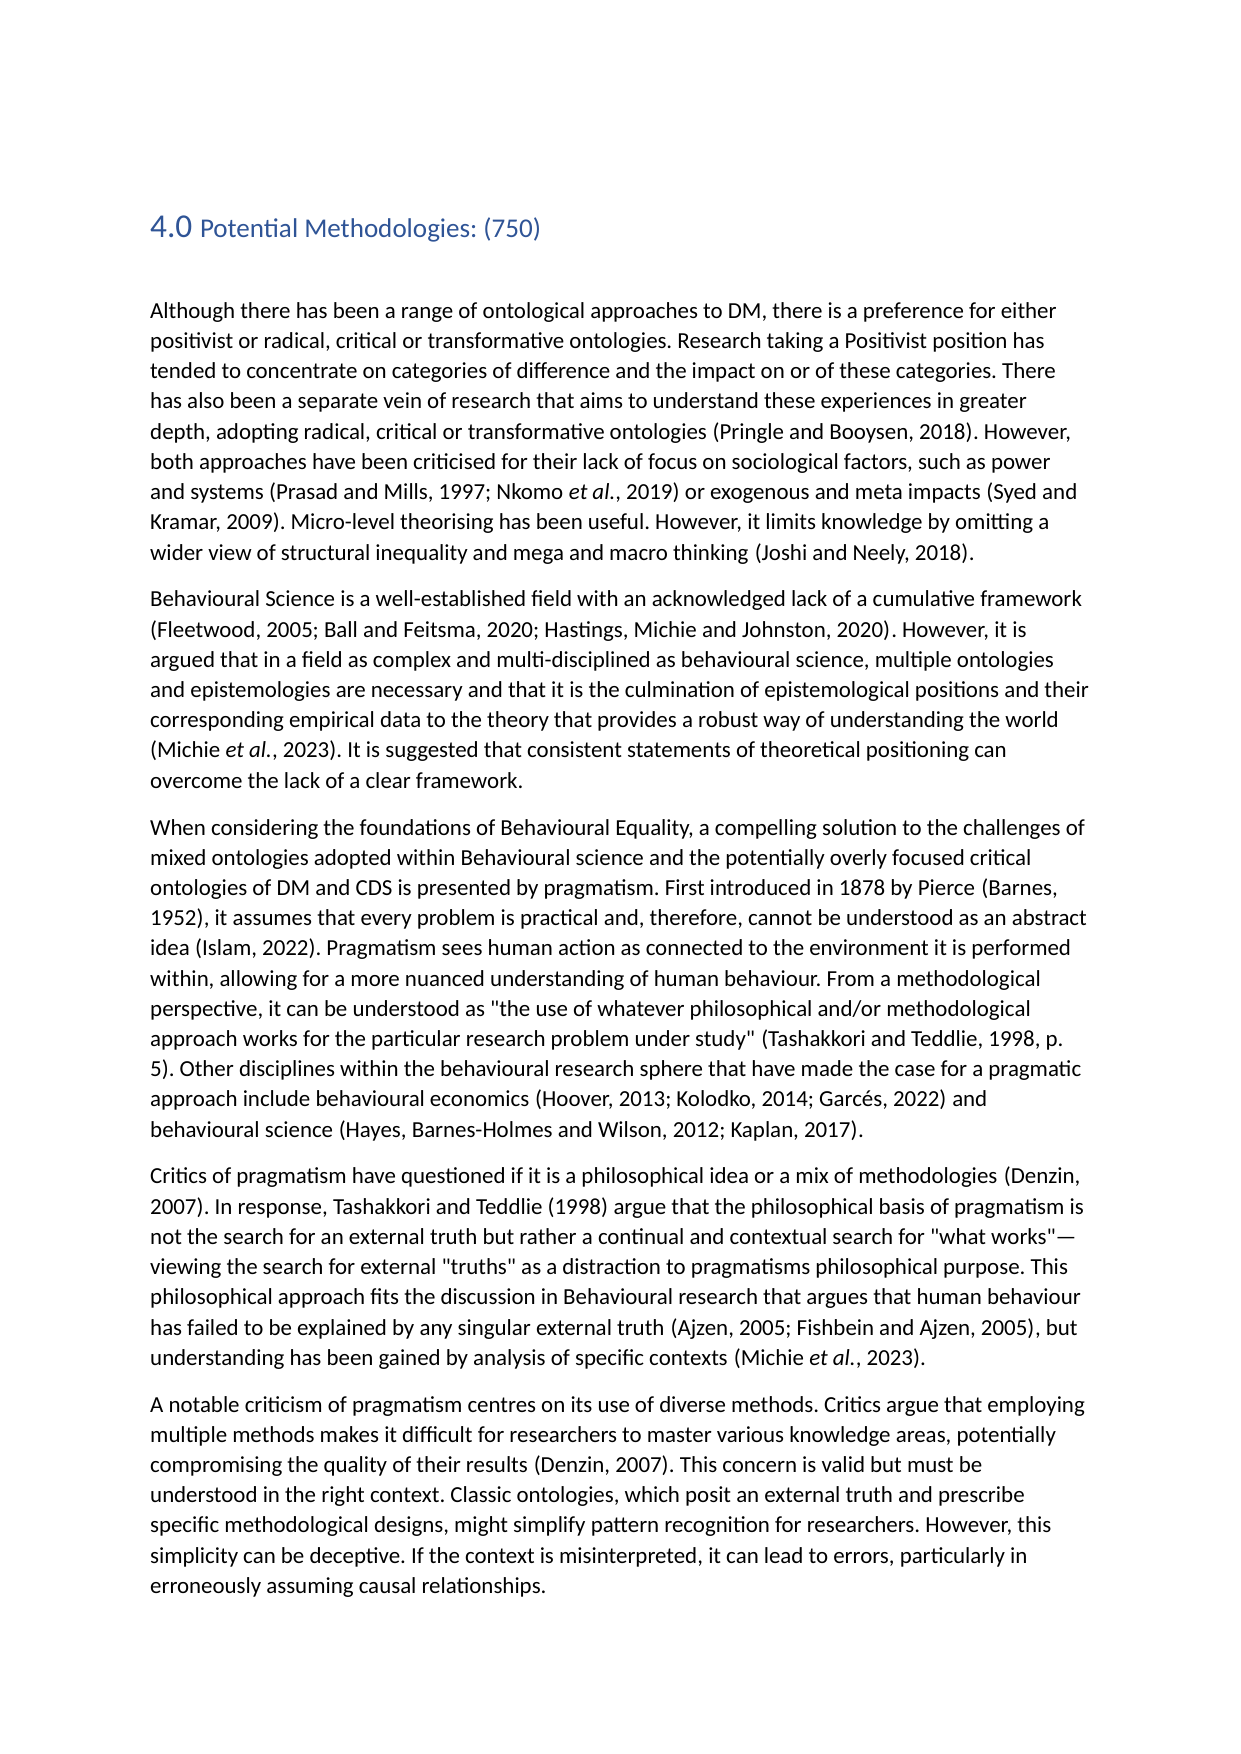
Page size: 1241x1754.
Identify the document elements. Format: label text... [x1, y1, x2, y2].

text Critics of pragmatism have questioned if it is a philosophical idea or a mix of methodologies (Denzin, 2007). In response, Tashakkori and Teddlie (1998) argue that the philosophical basis of pragmatism is not the search for an external truth but rather a continual and contextual search for "what works"—viewing the search for external "truths" as a distraction to pragmatisms philosophical purpose. This philosophical approach fits the discussion in Behavioural research that argues that human behaviour has failed to be explained by any singular external truth (Ajzen, 2005; Fishbein and Ajzen, 2005), but understanding has been gained by analysis of specific contexts (Michie et al., 2023). [150, 1162, 1090, 1371]
text Behavioural Science is a well-established field with an acknowledged lack of a cumulative framework (Fleetwood, 2005; Ball and Feitsma, 2020; Hastings, Michie and Johnston, 2020). However, it is argued that in a field as complex and multi-disciplined as behavioural science, multiple ontologies and epistemologies are necessary and that it is the culmination of epistemological positions and their corresponding empirical data to the theory that provides a robust way of understanding the world (Michie et al., 2023). It is suggested that consistent statements of theoretical positioning can overcome the lack of a clear framework. [150, 584, 1090, 794]
text Although there has been a range of ontological approaches to DM, there is a preference for either positivist or radical, critical or transformative ontologies. Research taking a Positivist position has tended to concentrate on categories of difference and the impact on or of these categories. There has also been a separate vein of research that aims to understand these experiences in greater depth, adopting radical, critical or transformative ontologies (Pringle and Booysen, 2018). However, both approaches have been criticised for their lack of focus on sociological factors, such as power and systems (Prasad and Mills, 1997; Nkomo et al., 2019) or exogenous and meta impacts (Syed and Kramar, 2009). Micro-level theorising has been useful. However, it limits knowledge by omitting a wider view of structural inequality and mega and macro thinking (Joshi and Neely, 2018). [150, 296, 1090, 566]
subtitle 4.0 Potential Methodologies: (750) [150, 205, 1090, 246]
text When considering the foundations of Behavioural Equality, a compelling solution to the challenges of mixed ontologies adopted within Behavioural science and the potentially overly focused critical ontologies of DM and CDS is presented by pragmatism. First introduced in 1878 by Pierce (Barnes, 1952), it assumes that every problem is practical and, therefore, cannot be understood as an abstract idea (Islam, 2022). Pragmatism sees human action as connected to the environment it is performed within, allowing for a more nuanced understanding of human behaviour. From a methodological perspective, it can be understood as "the use of whatever philosophical and/or methodological approach works for the particular research problem under study" (Tashakkori and Teddlie, 1998, p. 5). Other disciplines within the behavioural research sphere that have made the case for a pragmatic approach include behavioural economics (Hoover, 2013; Kolodko, 2014; Garcés, 2022) and behavioural science (Hayes, Barnes-Holmes and Wilson, 2012; Kaplan, 2017). [150, 813, 1090, 1143]
text A notable criticism of pragmatism centres on its use of diverse methods. Critics argue that employing multiple methods makes it difficult for researchers to master various knowledge areas, potentially compromising the quality of their results (Denzin, 2007). This concern is valid but must be understood in the right context. Classic ontologies, which posit an external truth and prescribe specific methodological designs, might simplify pattern recognition for researchers. However, this simplicity can be deceptive. If the context is misinterpreted, it can lead to errors, particularly in erroneously assuming causal relationships. [150, 1390, 1090, 1599]
